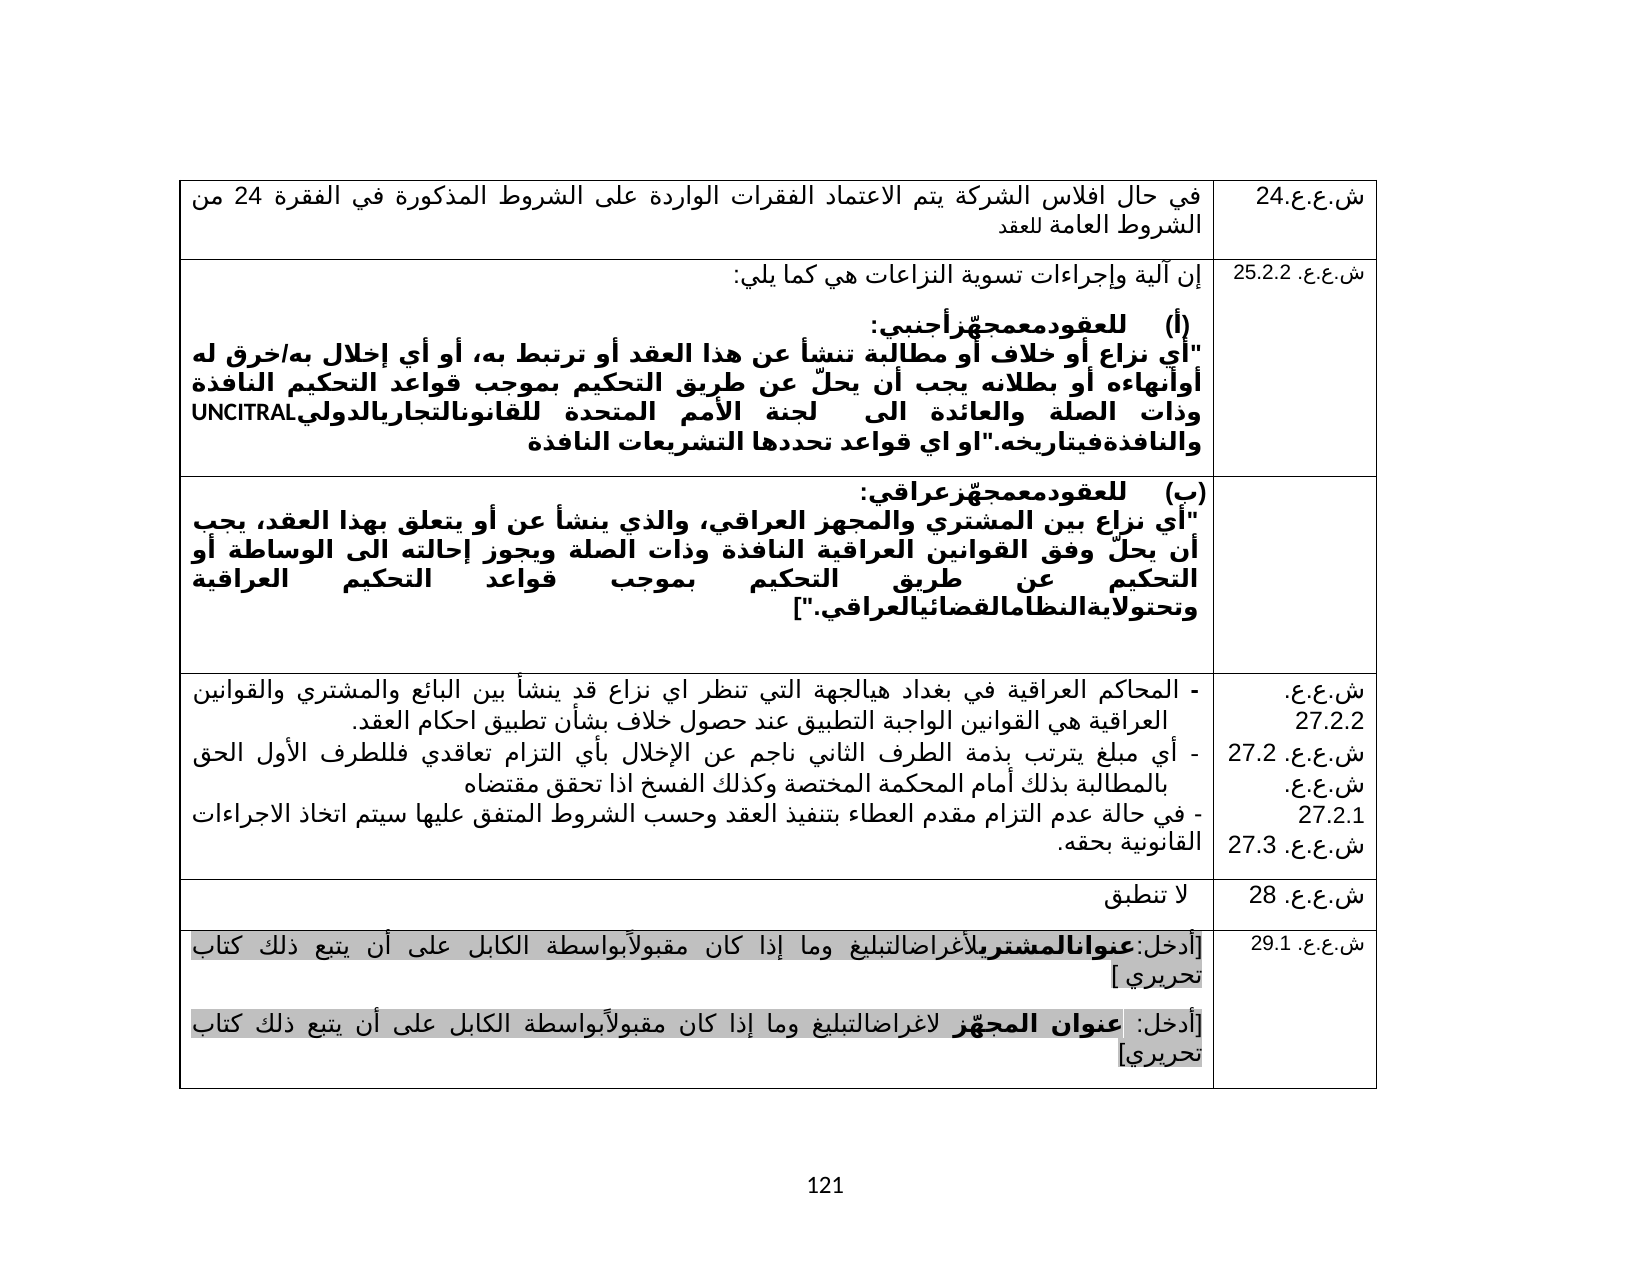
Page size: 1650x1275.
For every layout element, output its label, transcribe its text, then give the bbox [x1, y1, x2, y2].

table_cell لا تنطبق [181, 880, 1213, 930]
table_cell ش.ع.ع. 28 [1214, 880, 1376, 930]
table_cell ش.ع.ع. 27.2.2 ش.ع.ع. 27.2 ش.ع.ع. 27.2.1 ش.ع.ع. 27.3 [1214, 674, 1376, 879]
table_cell في حال افلاس الشركة يتم الاعتماد الفقرات الواردة على الشروط المذكورة في الفقرة 24 من الشروط العامة للعقد [181, 181, 1213, 259]
table_cell ش.ع.ع. 29.1 [1214, 931, 1376, 1088]
table_cell [1214, 477, 1376, 672]
table_cell للعقودمعمجهّزعراقي: "أي نزاع بين المشتري والمجهز العراقي، والذي ينشأ عن أو يتعلق بهذا العقد، يجب أن يحلّ وفق القوانين العراقية النافذة وذات الصلة ويجوز إحالته الى الوساطة أو التحكيم عن طريق التحكيم بموجب قواعد التحكيم العراقية وتحتولايةالنظامالقضائيالعراقي."] [181, 477, 1213, 672]
table_cell ش.ع.ع. 25.2.2 [1214, 260, 1376, 476]
table_cell ش.ع.ع.24 [1214, 181, 1376, 259]
table_cell إن آلية وإجراءات تسوية النزاعات هي كما يلي: للعقودمعمجهّزأجنبي: "أي نزاع أو خلاف أو مطالبة تنشأ عن هذا العقد أو ترتبط به، أو أي إخلال به/خرق له أوأنهاءه أو بطلانه يجب أن يحلّ عن طريق التحكيم بموجب قواعد التحكيم النافذة وذات الصلة والعائدة الى لجنة الأمم المتحدة للقانونالتجاريالدوليUNCITRAL والنافذةفيتاريخه."او اي قواعد تحددها التشريعات النافذة [181, 260, 1213, 476]
table_cell [أدخل:عنوانالمشتريلأغراضالتبليغ وما إذا كان مقبولاًبواسطة الكابل على أن يتبع ذلك كتاب تحريري ] [أدخل: عنوان المجهّز لاغراضالتبليغ وما إذا كان مقبولاًبواسطة الكابل على أن يتبع ذلك كتاب تحريري] [181, 931, 1213, 1088]
table_cell - المحاكم العراقية في بغداد هيالجهة التي تنظر اي نزاع قد ينشأ بين البائع والمشتري والقوانين العراقية هي القوانين الواجبة التطبيق عند حصول خلاف بشأن تطبيق احكام العقد. - أي مبلغ يترتب بذمة الطرف الثاني ناجم عن الإخلال بأي التزام تعاقدي فللطرف الأول الحق بالمطالبة بذلك أمام المحكمة المختصة وكذلك الفسخ اذا تحقق مقتضاه - في حالة عدم التزام مقدم العطاء بتنفيذ العقد وحسب الشروط المتفق عليها سيتم اتخاذ الاجراءات القانونية بحقه. [181, 674, 1213, 879]
